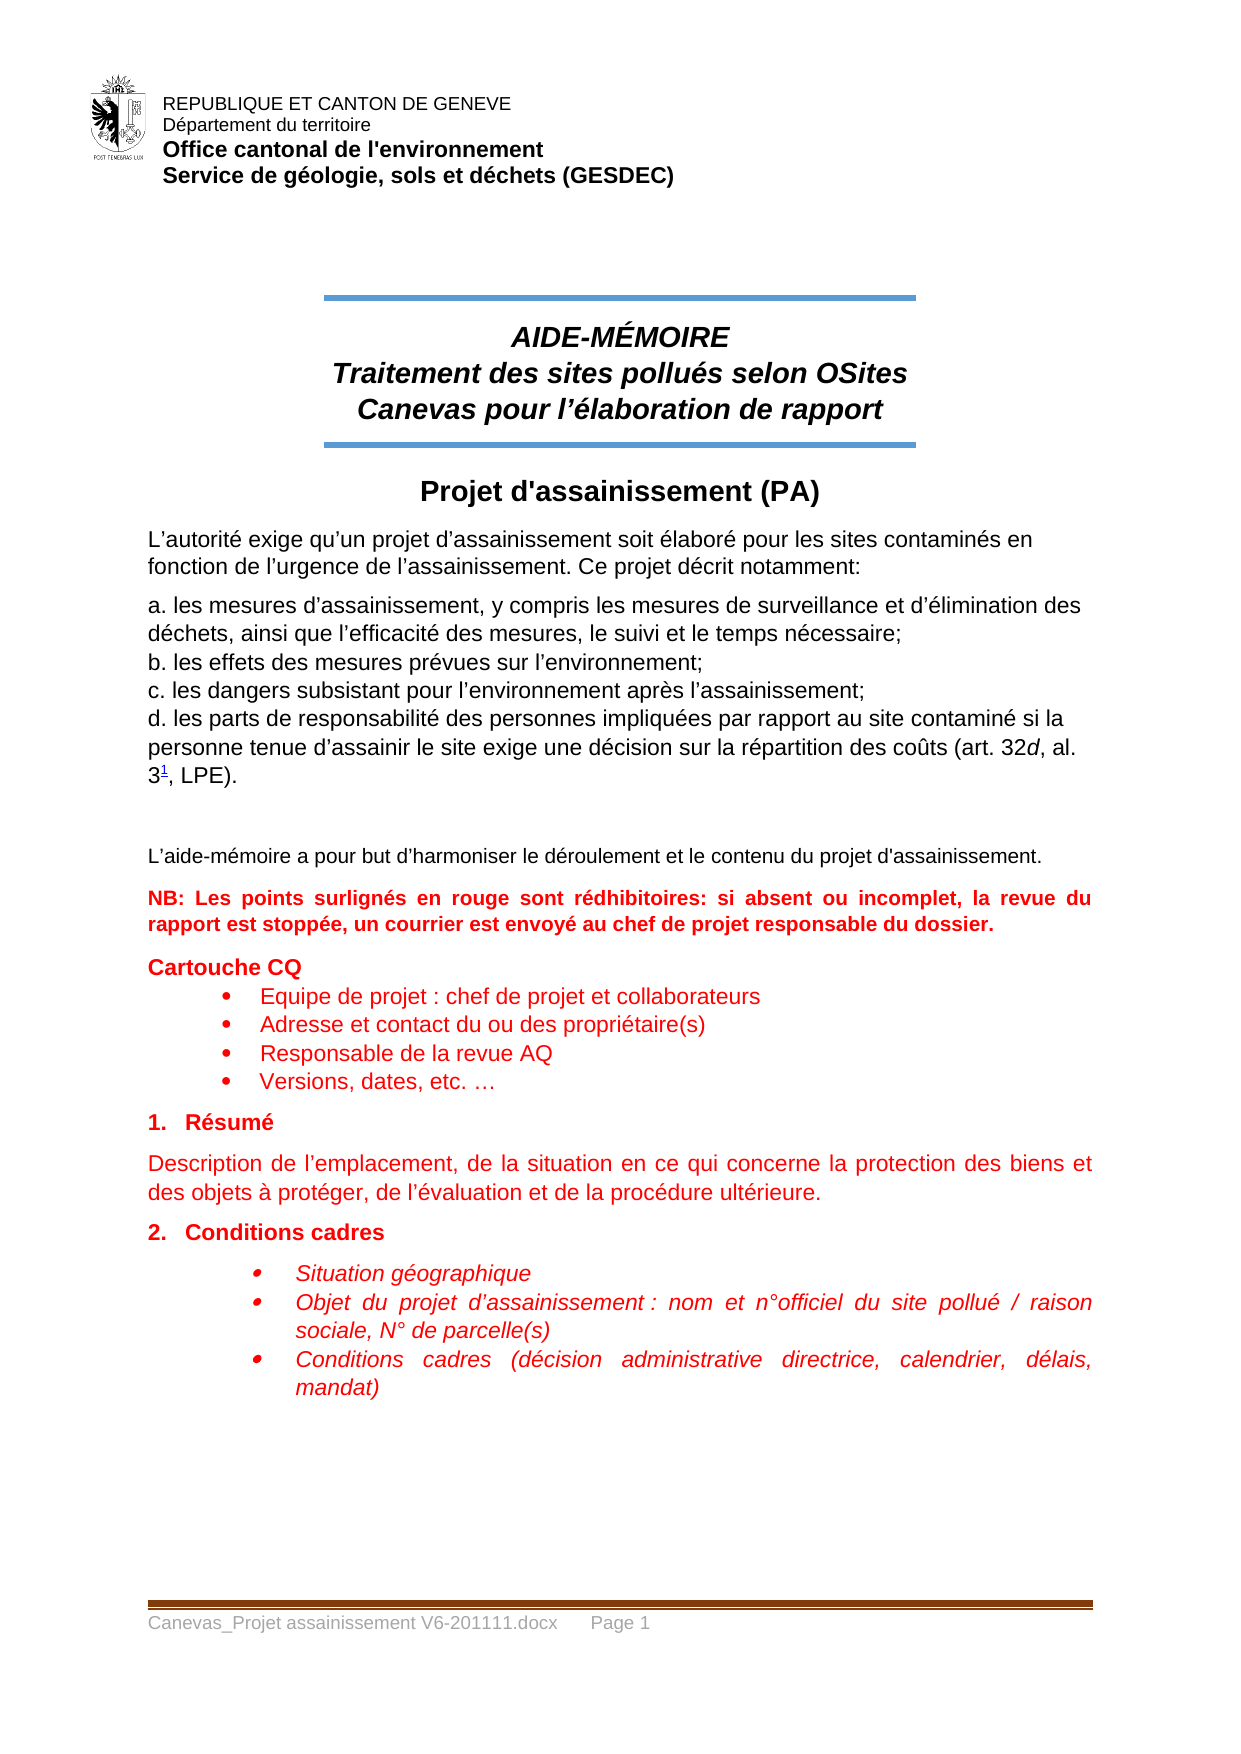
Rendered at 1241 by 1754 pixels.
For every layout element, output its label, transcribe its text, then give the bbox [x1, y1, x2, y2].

text L’aide-mémoire a pour but d’harmoniser le déroulement et le contenu du projet d'assainissement. [148, 843, 1093, 867]
text a. les mesures d’assainissement, y compris les mesures de surveillance et d’élimination des déchets, ainsi que l’efficacité des mesures, le suivi et le temps nécessaire; [148, 592, 1093, 646]
list Résumé [148, 1109, 1093, 1135]
list Situation géographique [251, 1260, 1093, 1287]
picture [90, 73, 146, 163]
list Conditions cadres [148, 1219, 1093, 1246]
list Objet du projet d’assainissement : nom et n°officiel du site pollué / raison sociale, N° de parcelle(s) [251, 1289, 1093, 1343]
text b. les effets des mesures prévues sur l’environnement; [148, 648, 1093, 675]
text L’autorité exige qu’un projet d’assainissement soit élaboré pour les sites contaminés en fonction de l’urgence de l’assainissement. Ce projet décrit notamment: [148, 526, 1093, 579]
list Equipe de projet : chef de projet et collaborateurs [222, 983, 1093, 1009]
list Adresse et contact du ou des propriétaire(s) [222, 1011, 1093, 1038]
text NB: Les points surlignés en rouge sont rédhibitoires: si absent ou incomplet, la revue du rapport est stoppée, un courrier est envoyé au chef de projet responsable du dossier. [148, 886, 1093, 936]
text Cartouche CQ [148, 954, 1093, 981]
text Projet d'assainissement (PA) [148, 249, 1093, 507]
list Versions, dates, etc. … [222, 1068, 1093, 1094]
text Description de l’emplacement, de la situation en ce qui concerne la protection des biens et des objets à protéger, de l’évaluation et de la procédure ultérieure. [148, 1150, 1093, 1205]
list Conditions cadres (décision administrative directrice, calendrier, délais, mandat) [251, 1346, 1093, 1400]
list Responsable de la revue AQ [222, 1040, 1093, 1066]
text c. les dangers subsistant pour l’environnement après l’assainissement; [148, 677, 1093, 703]
text d. les parts de responsabilité des personnes impliquées par rapport au site contaminé si la personne tenue d’assainir le site exige une décision sur la répartition des coûts (art. 32d, al. 31, LPE). [148, 705, 1093, 789]
